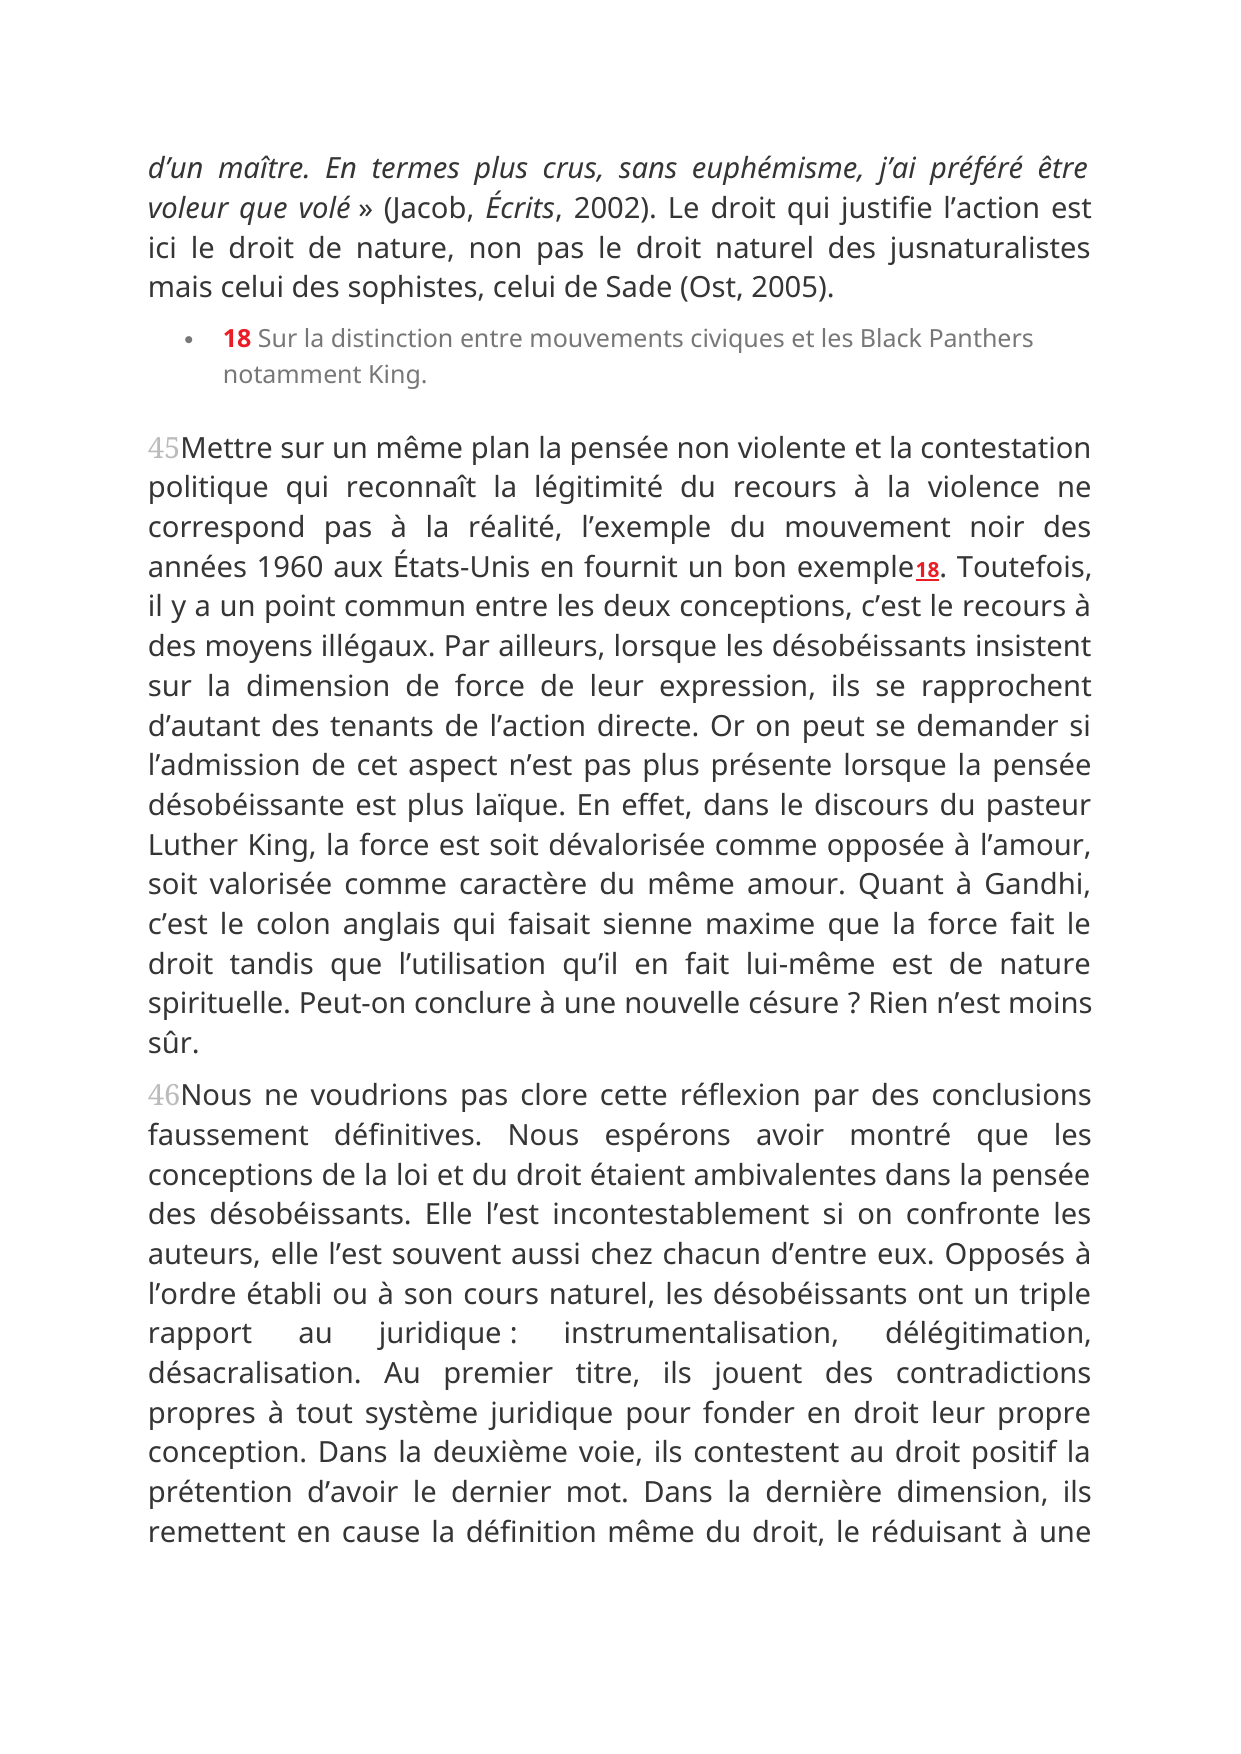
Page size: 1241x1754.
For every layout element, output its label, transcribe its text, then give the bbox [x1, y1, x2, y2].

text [148, 148, 1093, 306]
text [148, 1074, 1093, 1551]
text 45Mettre sur un même plan la pensée non violente et la contestation politique qui reconnaît la légitimité du recours à la violence ne correspond pas à la réalité, l’exemple du mouvement noir des années 1960 aux États-Unis en fournit un bon exemple18. Toutefois, il y a un point commun entre les deux conceptions, c’est le recours à des moyens illégaux. Par ailleurs, lorsque les désobéissants insistent sur la dimension de force de leur expression, ils se rapprochent d’autant des tenants de l’action directe. Or on peut se demander si l’admission de cet aspect n’est pas plus présente lorsque la pensée désobéissante est plus laïque. En effet, dans le discours du pasteur Luther King, la force est soit dévalorisée comme opposée à l’amour, soit valorisée comme caractère du même amour. Quant à Gandhi, c’est le colon anglais qui faisait sienne maxime que la force fait le droit tandis que l’utilisation qu’il en fait lui-même est de nature spirituelle. Peut-on conclure à une nouvelle césure ? Rien n’est moins sûr. [148, 427, 1093, 1062]
list 18 Sur la distinction entre mouvements civiques et les Black Panthers notamment King. [185, 319, 1093, 391]
